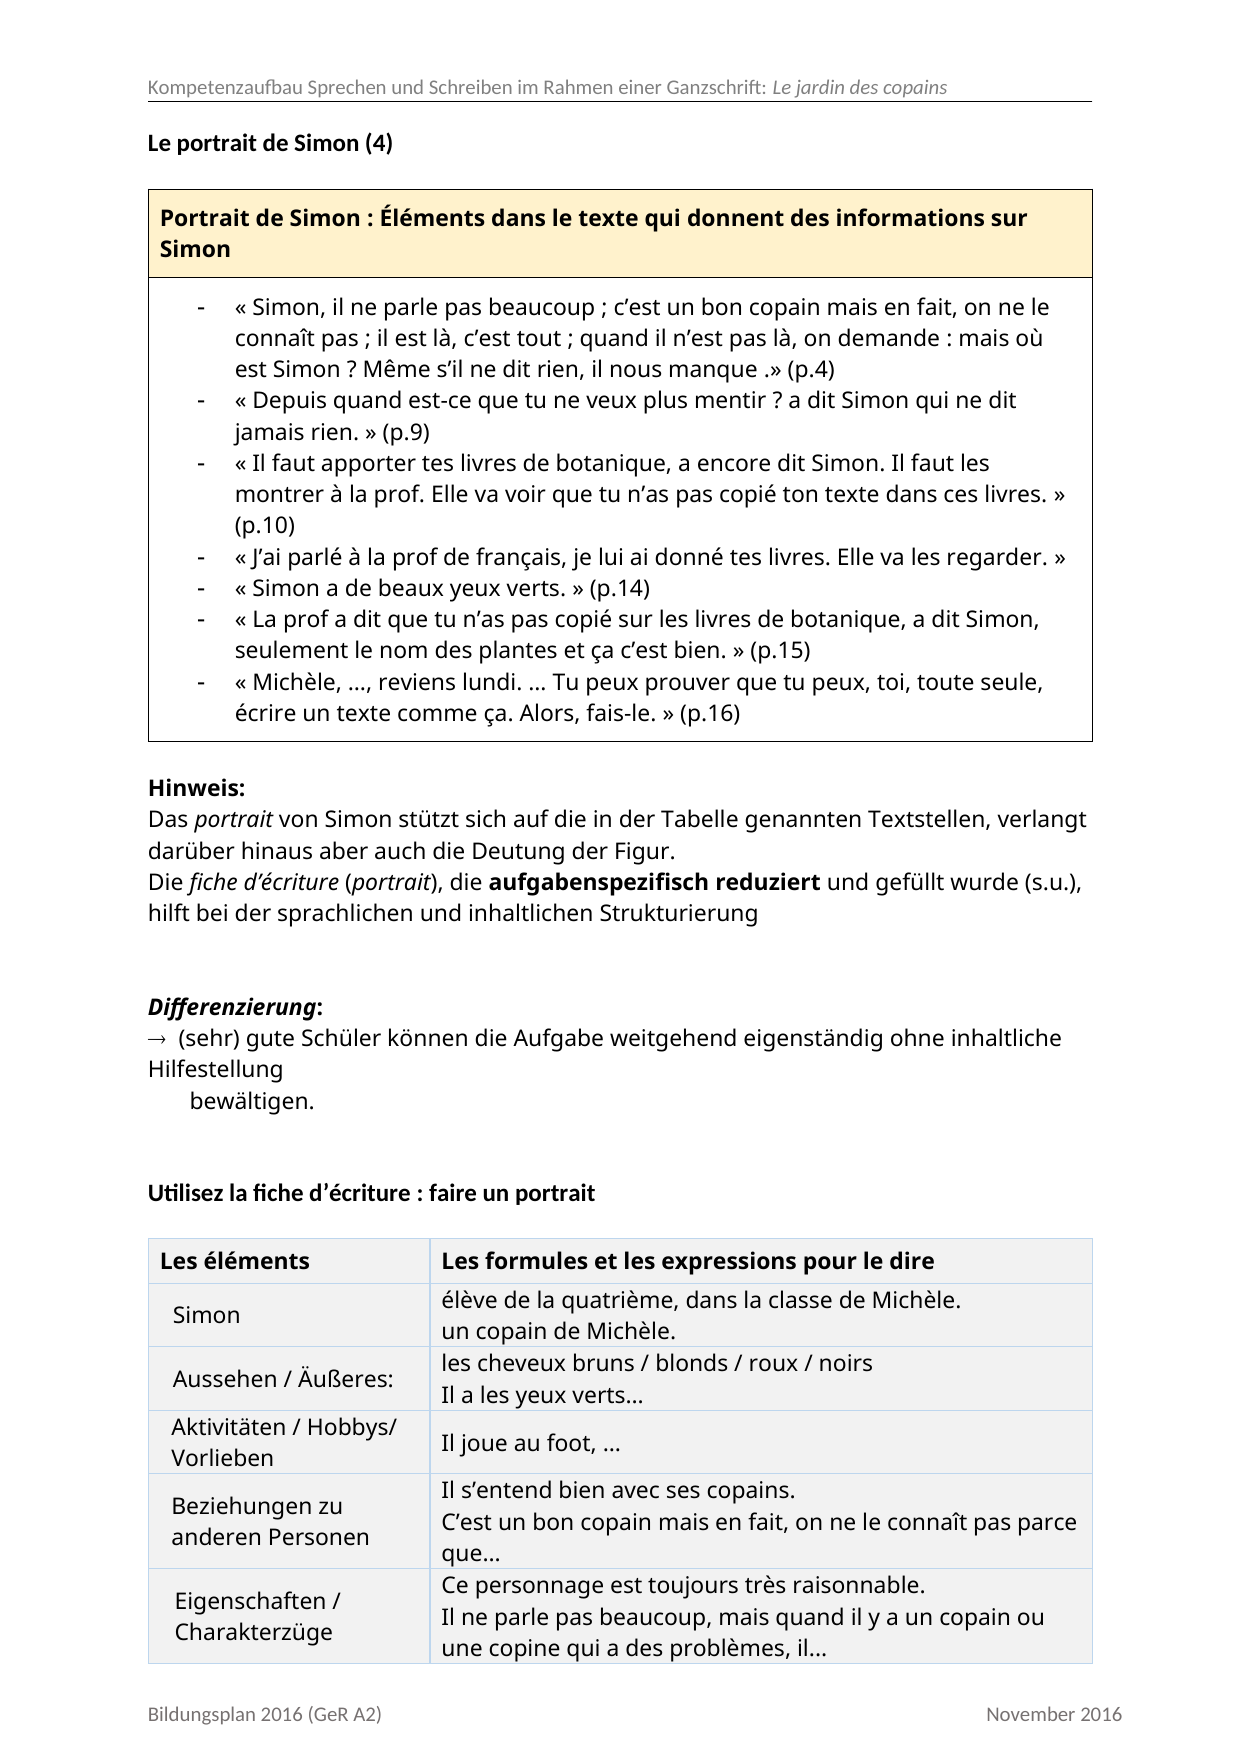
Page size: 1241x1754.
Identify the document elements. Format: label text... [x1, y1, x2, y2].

text Utilisez la fiche d’écriture : faire un portrait [148, 1177, 1092, 1207]
table_cell Simon [149, 1284, 429, 1346]
table_cell Il joue au foot, … [431, 1411, 1092, 1473]
text Differenzierung: [148, 991, 1092, 1022]
table_cell Il s’entend bien avec ses copains. C’est un bon copain mais en fait, on ne le connaît pas parce que… [431, 1474, 1092, 1568]
table_cell Aktivitäten / Hobbys/ Vorlieben [149, 1411, 429, 1473]
table_cell Aussehen / Äußeres: [149, 1347, 429, 1410]
table_cell Eigenschaften / Charakterzüge [149, 1569, 429, 1663]
text Die fiche d’écriture (portrait), die aufgabenspezifisch reduziert und gefüllt wurde (s.u.), hilft bei der sprachlichen und inhaltlichen Strukturierung [148, 866, 1092, 928]
text Das portrait von Simon stützt sich auf die in der Tabelle genannten Textstellen, verlangt darüber hinaus aber auch die Deutung der Figur. [148, 803, 1092, 866]
table_cell Beziehungen zu anderen Personen [149, 1474, 429, 1568]
table_cell « Simon, il ne parle pas beaucoup ; c’est un bon copain mais en fait, on ne le connaît pas ; il est là, c’est tout ; quand il n’est pas là, on demande : mais où est Simon ? Même s’il ne dit rien, il nous manque .» (p.4) « Depuis quand est-ce que tu ne veux plus mentir ? a dit Simon qui ne dit jamais rien. » (p.9) « Il faut apporter tes livres de botanique, a encore dit Simon. Il faut les montrer à la prof. Elle va voir que tu n’as pas copié ton texte dans ces livres. » (p.10) « J’ai parlé à la prof de français, je lui ai donné tes livres. Elle va les regarder. » « Simon a de beaux yeux verts. » (p.14) « La prof a dit que tu n’as pas copié sur les livres de botanique, a dit Simon, seulement le nom des plantes et ça c’est bien. » (p.15) « Michèle, …, reviens lundi. … Tu peux prouver que tu peux, toi, toute seule, écrire un texte comme ça. Alors, fais-le. » (p.16) [149, 278, 1092, 741]
table_header Portrait de Simon : Éléments dans le texte qui donnent des informations sur Simon [149, 190, 1092, 277]
text Le portrait de Simon (4) [148, 127, 1092, 158]
table_header Les formules et les expressions pour le dire [431, 1239, 1092, 1283]
table_cell les cheveux bruns / blonds / roux / noirs Il a les yeux verts… [431, 1347, 1092, 1410]
table_cell élève de la quatrième, dans la classe de Michèle. un copain de Michèle. [431, 1284, 1092, 1346]
table_header Les éléments [149, 1239, 429, 1283]
text (sehr) gute Schüler können die Aufgabe weitgehend eigenständig ohne inhaltliche Hilfestellung bewältigen. [148, 1022, 1092, 1116]
text Hinweis: [148, 772, 1092, 803]
table_cell Ce personnage est toujours très raisonnable. Il ne parle pas beaucoup, mais quand il y a un copain ou une copine qui a des problèmes, il... [431, 1569, 1092, 1663]
